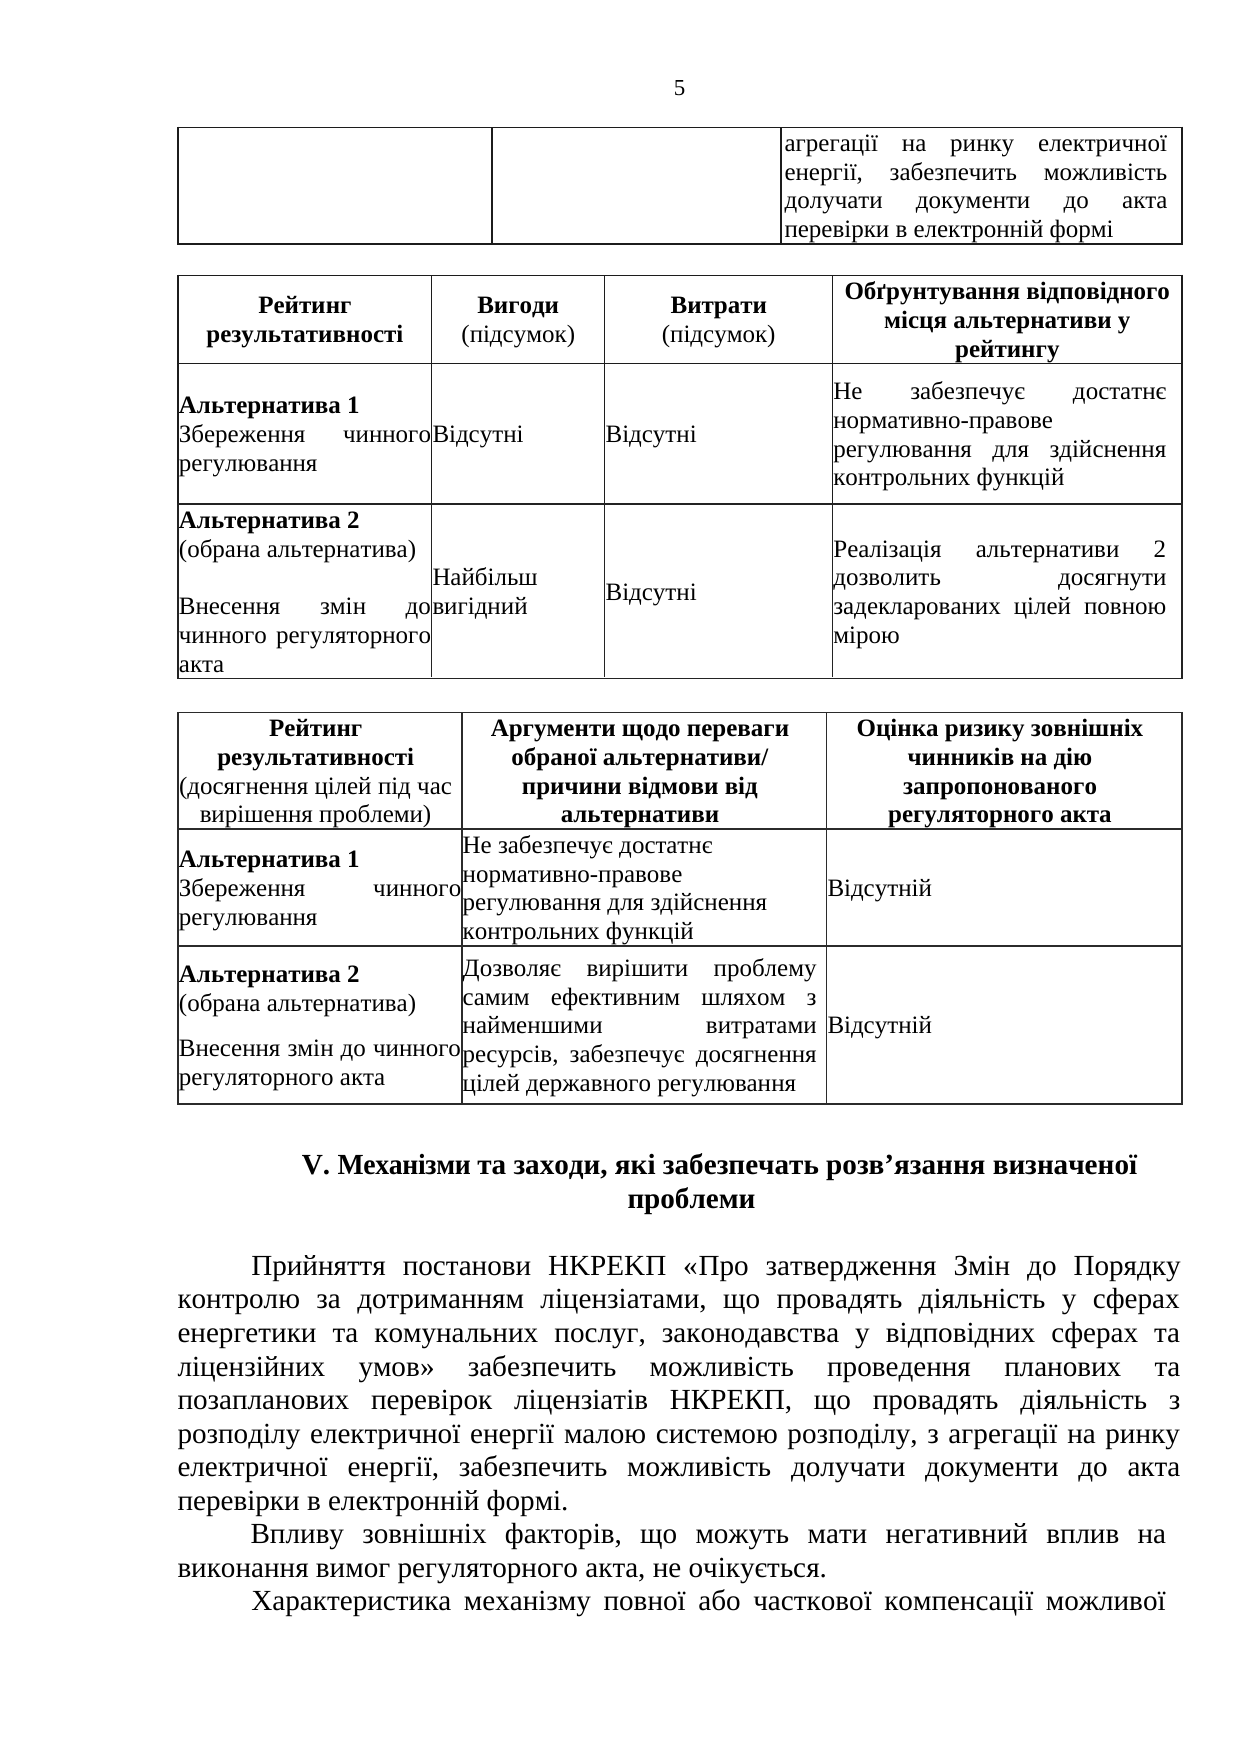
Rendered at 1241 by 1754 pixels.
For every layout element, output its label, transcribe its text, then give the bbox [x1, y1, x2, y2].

table_header Витрати (підсумок) [605, 276, 832, 362]
table_cell Відсутній [827, 947, 1181, 1103]
table_cell Альтернатива 1 Збереження чинного регулювання [179, 364, 431, 503]
subtitle Механізми та заходи, які забезпечать розв’язання визначеної проблеми [202, 1147, 1181, 1214]
table_header Обґрунтування відповідного місця альтернативи у рейтингу [833, 276, 1181, 362]
table_cell Відсутні [605, 364, 832, 503]
table_cell Дозволяє вирішити проблему самим ефективним шляхом з найменшими витратами ресурсів, забезпечує досягнення цілей державного регулювання [463, 947, 826, 1103]
table_header Оцінка ризику зовнішніх чинників на дію запропонованого регуляторного акта [827, 713, 1181, 828]
table_header Рейтинг результативності (досягнення цілей під час вирішення проблеми) [179, 713, 461, 828]
table_header Аргументи щодо переваги обраної альтернативи/ причини відмови від альтернативи [463, 713, 826, 828]
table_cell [782, 128, 1181, 243]
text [177, 1584, 1166, 1617]
table_cell Альтернатива 2 (обрана альтернатива) Внесення змін до чинного регуляторного акта [179, 505, 431, 677]
table_cell 4 [493, 128, 780, 243]
table_cell Відсутні [605, 505, 832, 677]
table_cell Реалізація альтернативи 2 дозволить досягнути задекларованих цілей повною мірою [833, 505, 1181, 677]
table_cell Не забезпечує достатнє нормативно-правове регулювання для здійснення контрольних функцій [833, 364, 1181, 503]
table_header Вигоди (підсумок) [432, 276, 604, 362]
table_cell Відсутній [827, 830, 1181, 945]
table_cell Найбільш вигідний [432, 505, 604, 677]
table_cell Альтернатива 2 (обрана альтернатива) Внесення змін до чинного регуляторного акта [179, 947, 461, 1103]
table_cell Не забезпечує достатнє нормативно-правове регулювання для здійснення контрольних функцій [463, 830, 826, 945]
text Прийняття постанови HKPEKП «Про затвердження Змін до Порядку контролю за дотриманням ліцензіатами, що провадять діяльність у сферах енергетики та комунальних послуг, законодавства у відповідних сферах та ліцензійних умов» забезпечить можливість проведення планових та позапланових перевірок ліцензіатів НКРЕКП, що провадять діяльність з розподілу електричної енергії малою системою розподілу, з агрегації на ринку електричної енергії, забезпечить можливість долучати документи до акта перевірки в електронній формі. [177, 1248, 1181, 1516]
table_cell Відсутні [432, 364, 604, 503]
table_header Рейтинг результативності [179, 276, 431, 362]
table_cell Альтернатива 1 Збереження чинного регулювання [179, 830, 461, 945]
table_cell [179, 128, 491, 243]
text Впливу зовнішніх факторів, що можуть мати негативний вплив на виконання вимог регуляторного акта, не очікується. [177, 1516, 1167, 1583]
